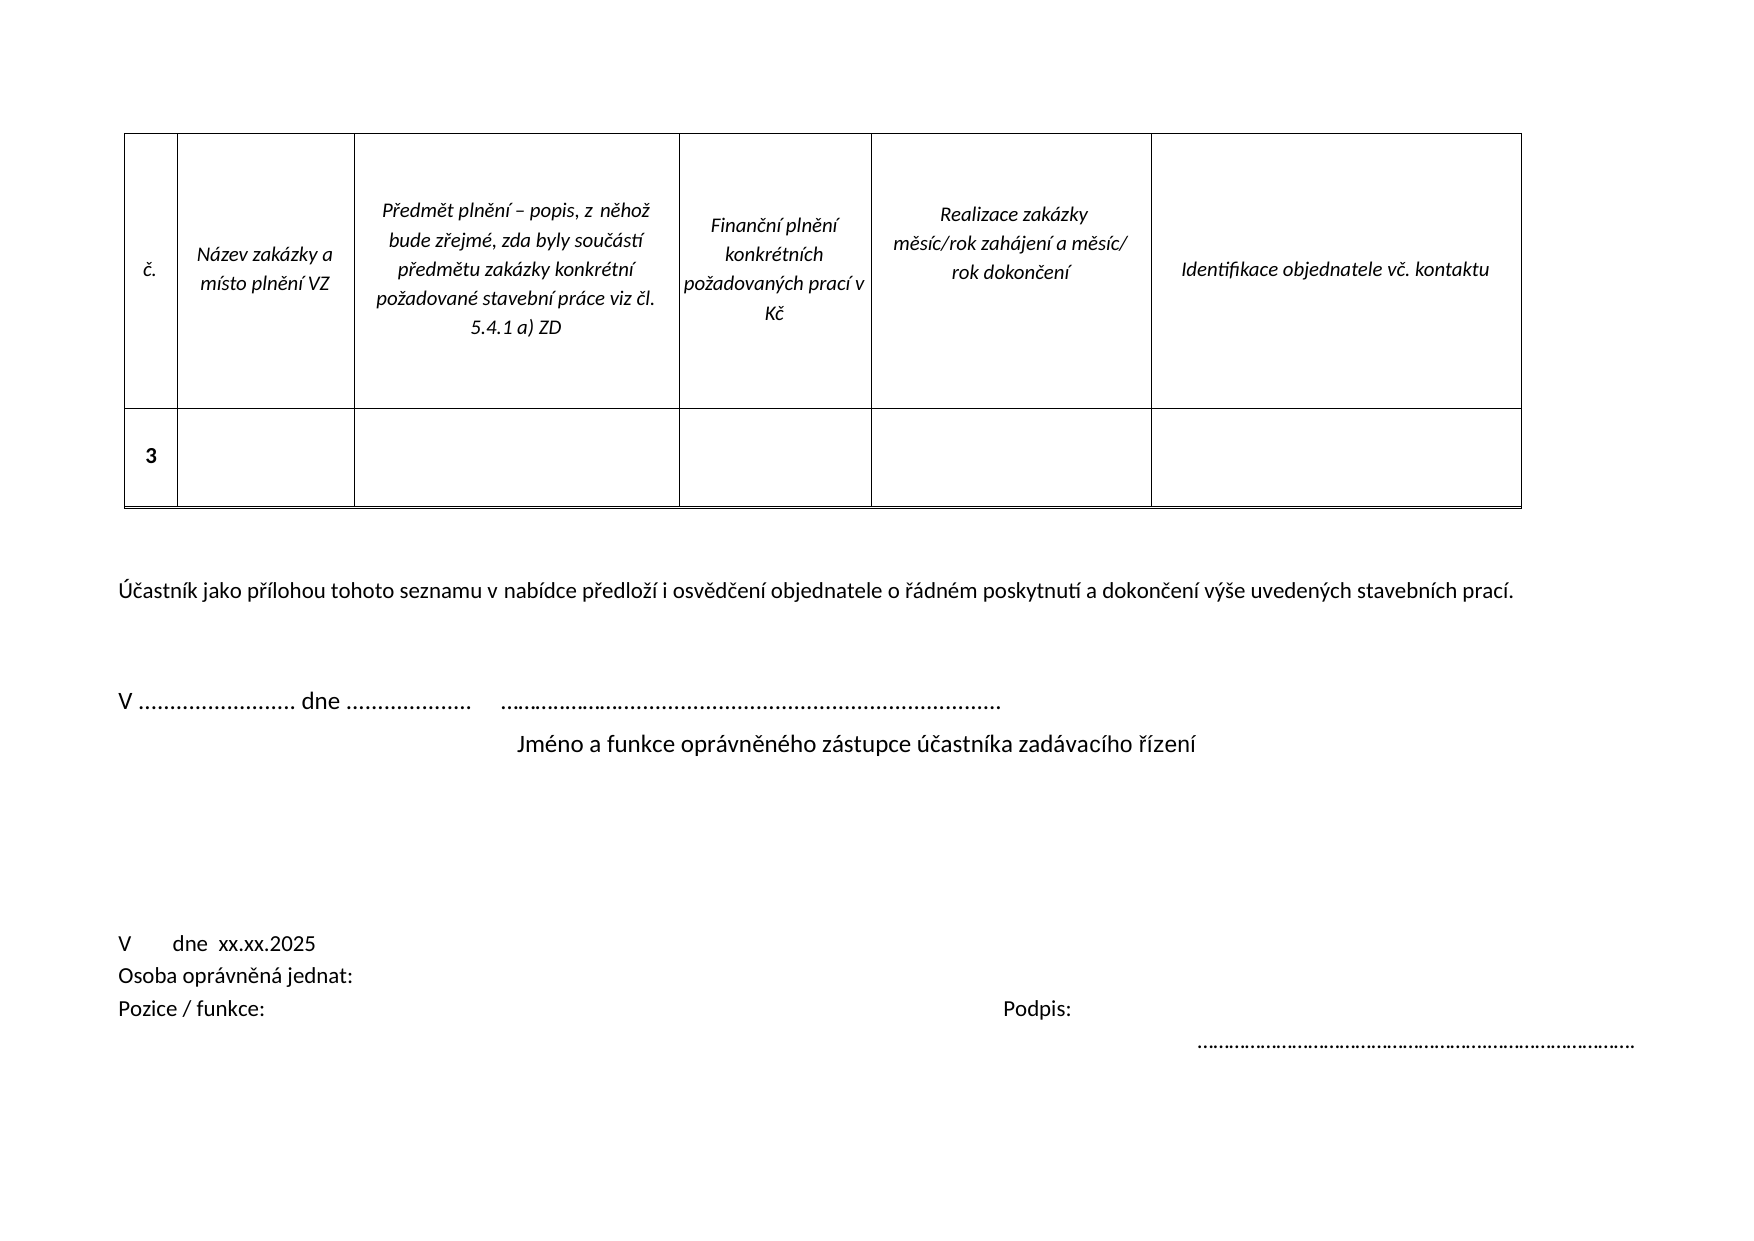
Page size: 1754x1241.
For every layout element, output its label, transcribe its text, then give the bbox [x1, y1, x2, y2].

text Pozice / funkce: Podpis: [118, 994, 1636, 1022]
table_cell [872, 409, 1151, 506]
table_header Předmět plnění – popis, z něhož bude zřejmé, zda byly součástí předmětu zakázky konkrétní požadované stavební práce viz čl. 5.4.1 a) ZD [355, 134, 679, 408]
table_cell [1152, 409, 1521, 506]
table_cell [355, 409, 679, 506]
text Účastník jako přílohou tohoto seznamu v nabídce předloží i osvědčení objednatele o řádném poskytnutí a dokončení výše uvedených stavebních prací. [118, 576, 1636, 604]
text V ......................... dne .................... ………..………............................................................. [118, 685, 1636, 716]
table_cell 3 [125, 409, 177, 506]
table_header č. [125, 134, 177, 408]
table_cell [178, 409, 354, 506]
text ……………………………………………….………………………. [118, 1026, 1636, 1054]
table_header Identifikace objednatele vč. kontaktu [1152, 134, 1521, 408]
text V dne xx.xx.2025 [118, 929, 1636, 957]
table_header Finanční plnění konkrétních požadovaných prací v Kč [680, 134, 871, 408]
text Osoba oprávněná jednat: [118, 962, 1636, 989]
table_cell [680, 409, 871, 506]
table_header Název zakázky a místo plnění VZ [178, 134, 354, 408]
text Jméno a funkce oprávněného zástupce účastníka zadávacího řízení [517, 728, 1636, 759]
table_header Realizace zakázky měsíc/rok zahájení a měsíc/ rok dokončení [872, 134, 1151, 408]
